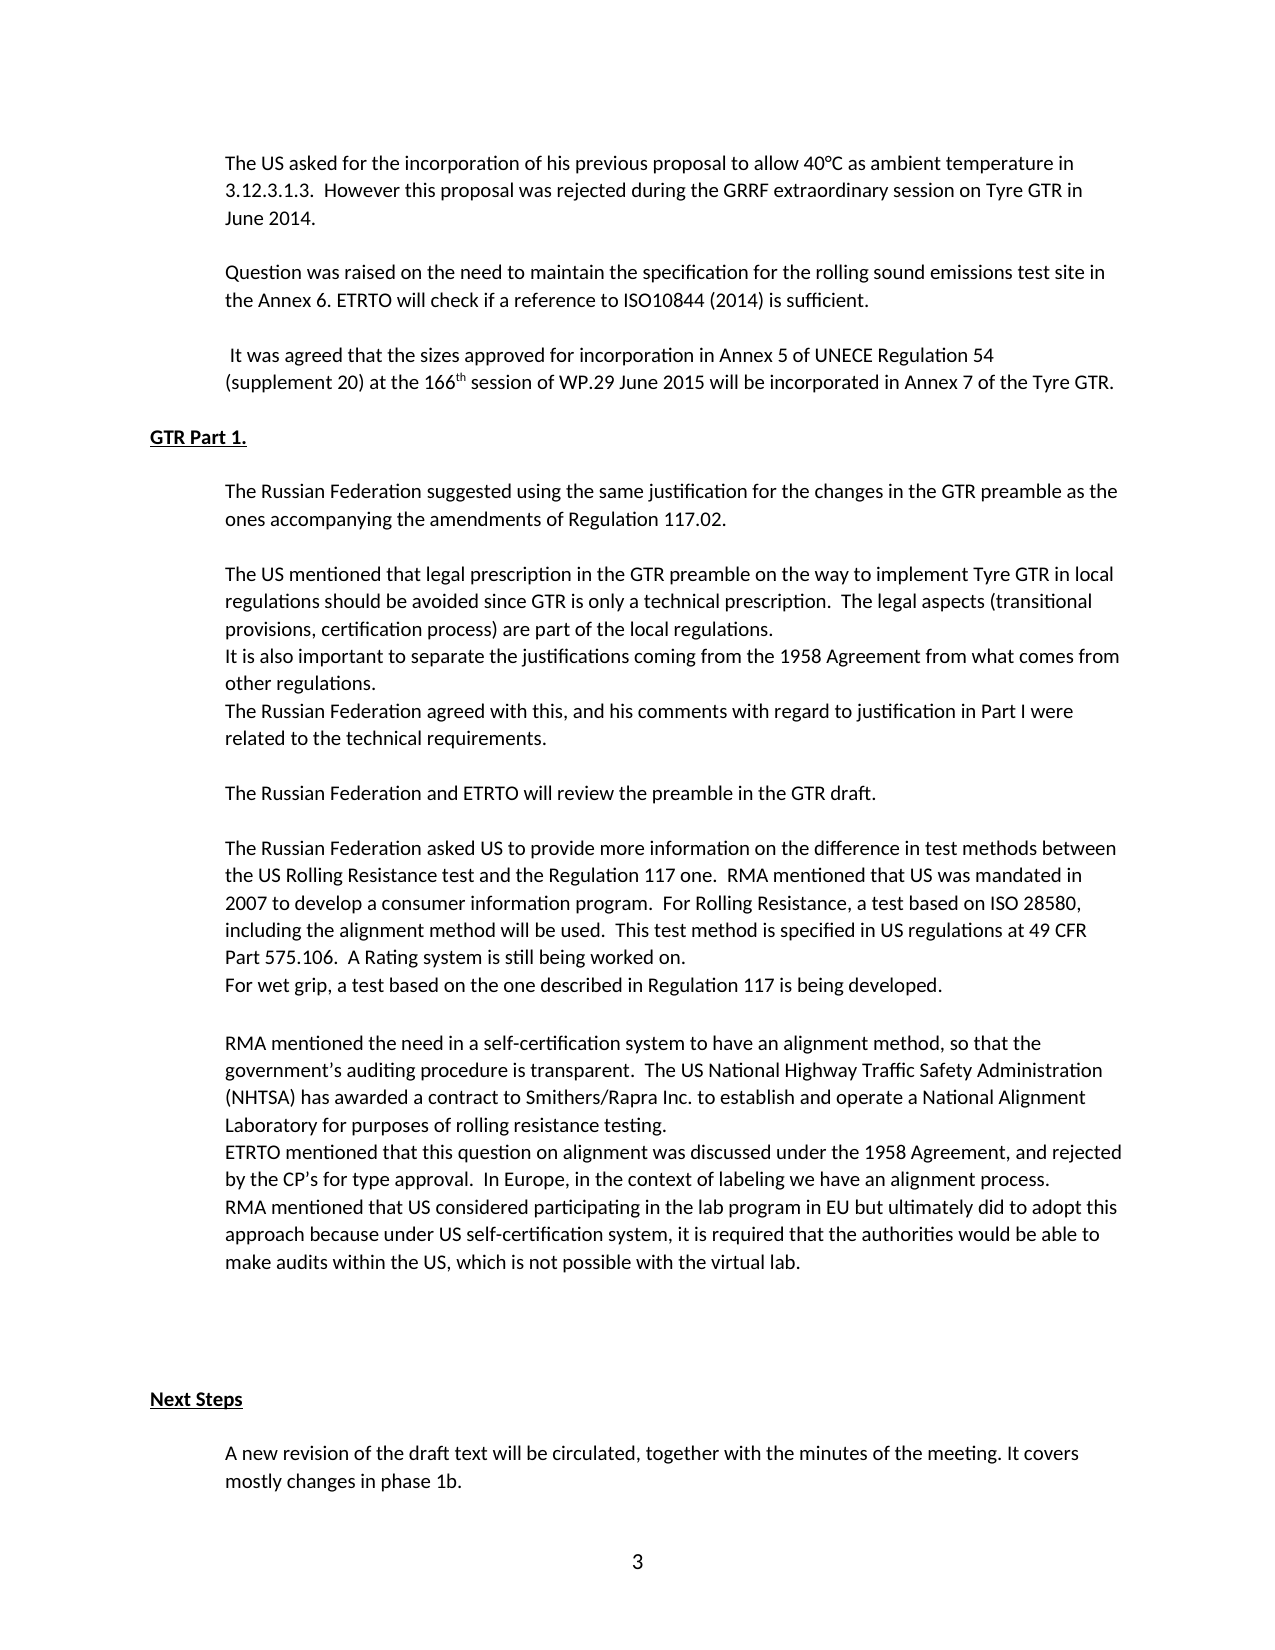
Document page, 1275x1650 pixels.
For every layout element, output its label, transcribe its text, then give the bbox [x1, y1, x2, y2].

list The Russian Federation and ETRTO will review the preamble in the GTR draft. [225, 753, 1125, 806]
list The Russian Federation asked US to provide more information on the difference in test methods between the US Rolling Resistance test and the Regulation 117 one. RMA mentioned that US was mandated in 2007 to develop a consumer information program. For Rolling Resistance, a test based on ISO 28580, including the alignment method will be used. This test method is specified in US regulations at 49 CFR Part 575.106. A Rating system is still being worked on. For wet grip, a test based on the one described in Regulation 117 is being developed. [225, 835, 1125, 1027]
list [187, 150, 1125, 394]
list The Russian Federation suggested using the same justification for the changes in the GTR preamble as the ones accompanying the amendments of Regulation 117.02. The US mentioned that legal prescription in the GTR preamble on the way to implement Tyre GTR in local regulations should be avoided since GTR is only a technical prescription. The legal aspects (transitional provisions, certification process) are part of the local regulations. [225, 451, 1125, 641]
list RMA mentioned the need in a self-certification system to have an alignment method, so that the government’s auditing procedure is transparent. The US National Highway Traffic Safety Administration (NHTSA) has awarded a contract to Smithers/Rapra Inc. to establish and operate a National Alignment Laboratory for purposes of rolling resistance testing. ETRTO mentioned that this question on alignment was discussed under the 1958 Agreement, and rejected by the CP’s for type approval. In Europe, in the context of labeling we have an alignment process. RMA mentioned that US considered participating in the lab program in EU but ultimately did to adopt this approach because under US self-certification system, it is required that the authorities would be able to make audits within the US, which is not possible with the virtual lab. [225, 1030, 1125, 1274]
list It is also important to separate the justifications coming from the 1958 Agreement from what comes from other regulations. The Russian Federation agreed with this, and his comments with regard to justification in Part I were related to the technical requirements. [225, 643, 1125, 751]
list A new revision of the draft text will be circulated, together with the minutes of the meeting. It covers mostly changes in phase 1b. [225, 1441, 1125, 1493]
list Next Steps [150, 1386, 1125, 1411]
list GTR Part 1. [150, 397, 1125, 449]
